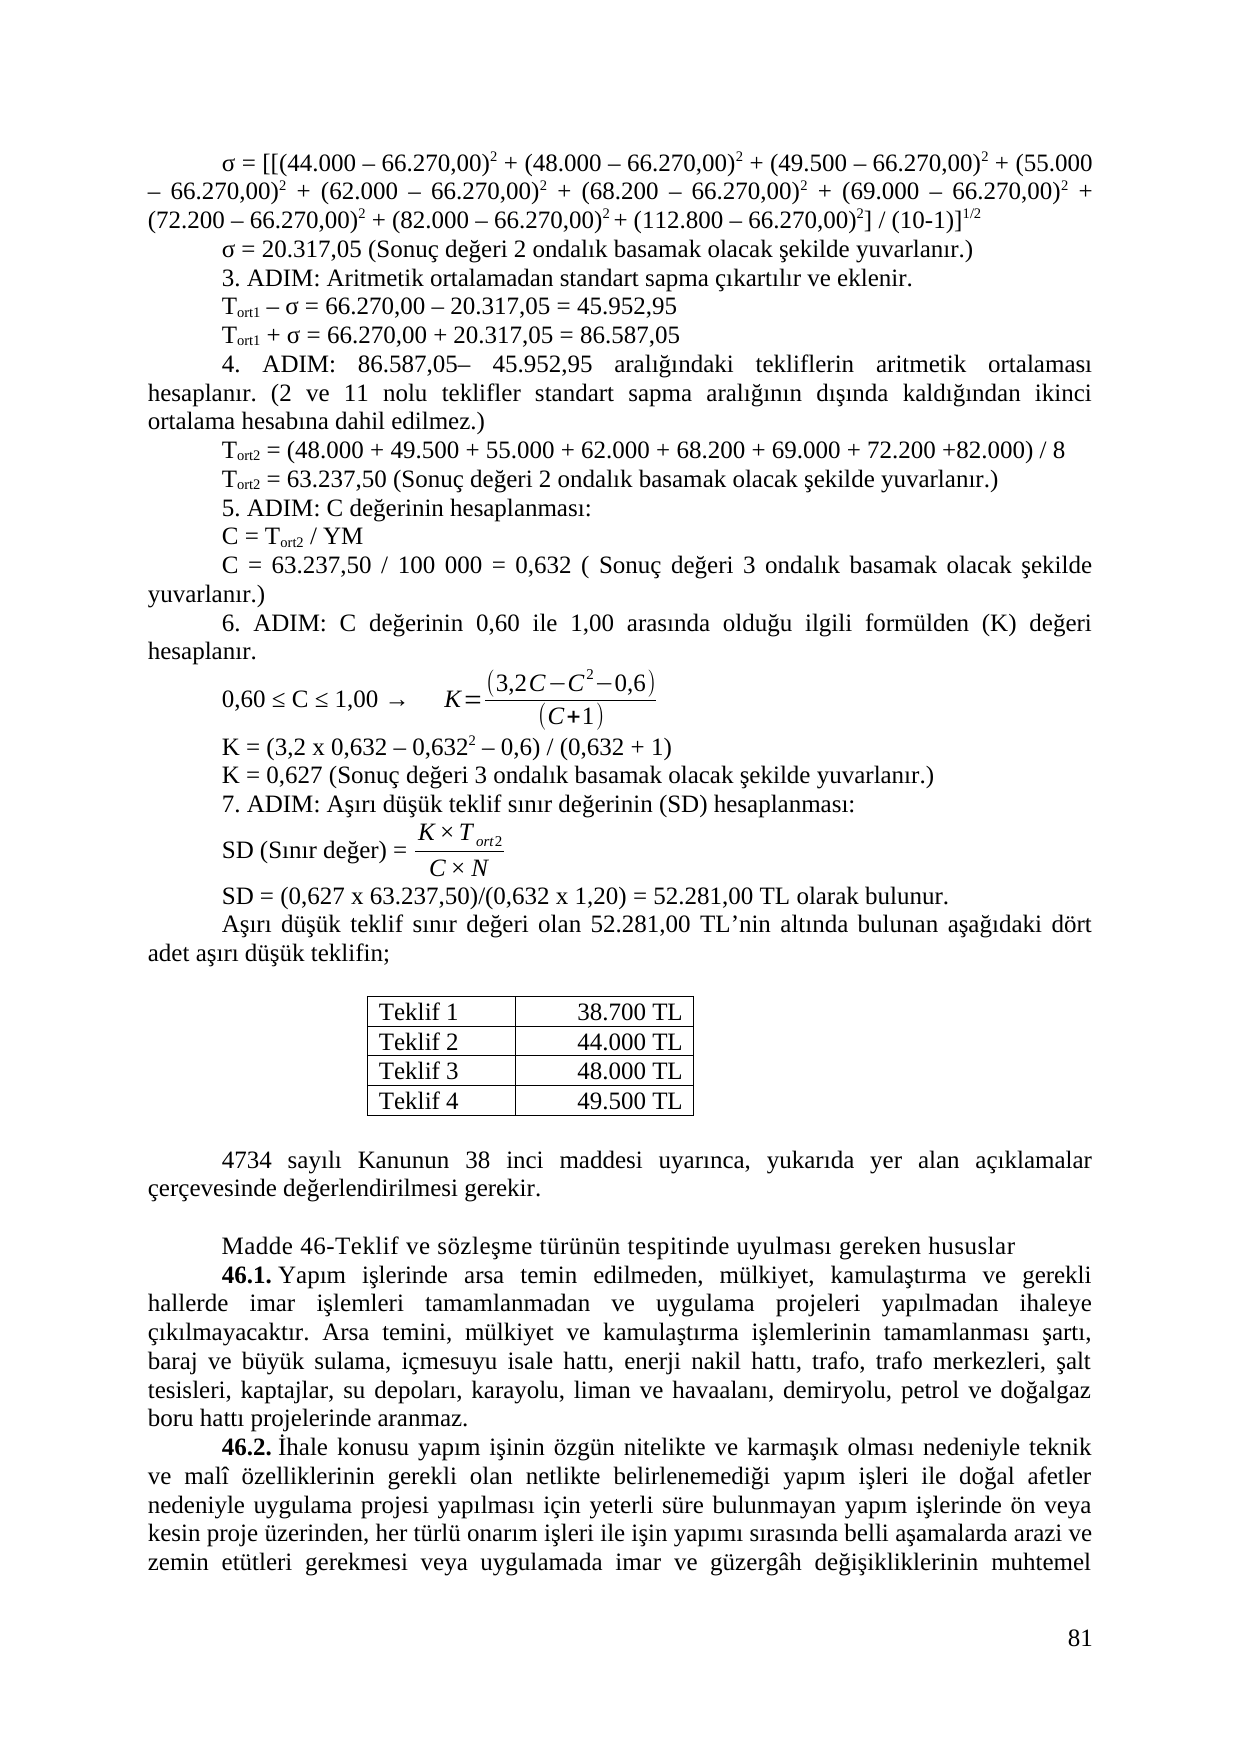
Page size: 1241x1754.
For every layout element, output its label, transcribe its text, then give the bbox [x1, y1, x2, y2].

text C = Tort2 / YM [148, 521, 1092, 550]
text Aşırı düşük teklif sınır değeri olan 52.281,00 TL’nin altında bulunan aşağıdaki dört adet aşırı düşük teklifin; [148, 909, 1092, 967]
text 5. ADIM: C değerinin hesaplanması: [148, 493, 1092, 521]
text σ = [[(44.000 – 66.270,00)2 + (48.000 – 66.270,00)2 + (49.500 – 66.270,00)2 + (55.000 – 66.270,00)2 + (62.000 – 66.270,00)2 + (68.200 – 66.270,00)2 + (69.000 – 66.270,00)2 + (72.200 – 66.270,00)2 + (82.000 – 66.270,00)2 + (112.800 – 66.270,00)2] / (10-1)]1/2 [148, 148, 1092, 234]
table_cell 48.000 TL [516, 1056, 693, 1085]
table_header 38.700 TL [516, 997, 693, 1026]
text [148, 1432, 1092, 1576]
text K = 0,627 (Sonuç değeri 3 ondalık basamak olacak şekilde yuvarlanır.) [148, 761, 1092, 789]
text Tort1 + σ = 66.270,00 + 20.317,05 = 86.587,05 [148, 320, 1092, 349]
table_cell Teklif 3 [368, 1056, 515, 1085]
text Tort1 – σ = 66.270,00 – 20.317,05 = 45.952,95 [148, 291, 1092, 320]
text 7. ADIM: Aşırı düşük teklif sınır değerinin (SD) hesaplanması: [148, 789, 1092, 818]
text Tort2 = (48.000 + 49.500 + 55.000 + 62.000 + 68.200 + 69.000 + 72.200 +82.000) / 8 [148, 435, 1092, 464]
text Tort2 = 63.237,50 (Sonuç değeri 2 ondalık basamak olacak şekilde yuvarlanır.) [148, 464, 1092, 493]
table_cell Teklif 2 [368, 1027, 515, 1055]
subtitle Madde 46-Teklif ve sözleşme türünün tespitinde uyulması gereken hususlar [148, 1231, 1092, 1260]
table_cell 49.500 TL [516, 1086, 693, 1115]
table_header Teklif 1 [368, 997, 515, 1026]
table_cell Teklif 4 [368, 1086, 515, 1115]
text K = (3,2 x 0,632 – 0,6322 – 0,6) / (0,632 + 1) [148, 732, 1092, 761]
text σ = 20.317,05 (Sonuç değeri 2 ondalık basamak olacak şekilde yuvarlanır.) [148, 234, 1092, 263]
text SD = (0,627 x 63.237,50)/(0,632 x 1,20) = 52.281,00 TL olarak bulunur. [148, 881, 1092, 909]
text SD (Sınır değer) = [148, 818, 1092, 881]
text 0,60 ≤ C ≤ 1,00 → [148, 665, 1092, 732]
text 6. ADIM: C değerinin 0,60 ile 1,00 arasında olduğu ilgili formülden (K) değeri hesaplanır. [148, 608, 1092, 665]
text 3. ADIM: Aritmetik ortalamadan standart sapma çıkartılır ve eklenir. [148, 263, 1092, 291]
text 4. ADIM: 86.587,05– 45.952,95 aralığındaki tekliflerin aritmetik ortalaması hesaplanır. (2 ve 11 nolu teklifler standart sapma aralığının dışında kaldığından ikinci ortalama hesabına dahil edilmez.) [148, 349, 1092, 435]
text 46.1. Yapım işlerinde arsa temin edilmeden, mülkiyet, kamulaştırma ve gerekli hallerde imar işlemleri tamamlanmadan ve uygulama projeleri yapılmadan ihaleye çıkılmayacaktır. Arsa temini, mülkiyet ve kamulaştırma işlemlerinin tamamlanması şartı, baraj ve büyük sulama, içmesuyu isale hattı, enerji nakil hattı, trafo, trafo merkezleri, şalt tesisleri, kaptajlar, su depoları, karayolu, liman ve havaalanı, demiryolu, petrol ve doğalgaz boru hattı projelerinde aranmaz. [148, 1260, 1092, 1432]
text C = 63.237,50 / 100 000 = 0,632 ( Sonuç değeri 3 ondalık basamak olacak şekilde yuvarlanır.) [148, 550, 1092, 608]
table_cell 44.000 TL [516, 1027, 693, 1055]
text 4734 sayılı Kanunun 38 inci maddesi uyarınca, yukarıda yer alan açıklamalar çerçevesinde değerlendirilmesi gerekir. [148, 1145, 1092, 1202]
